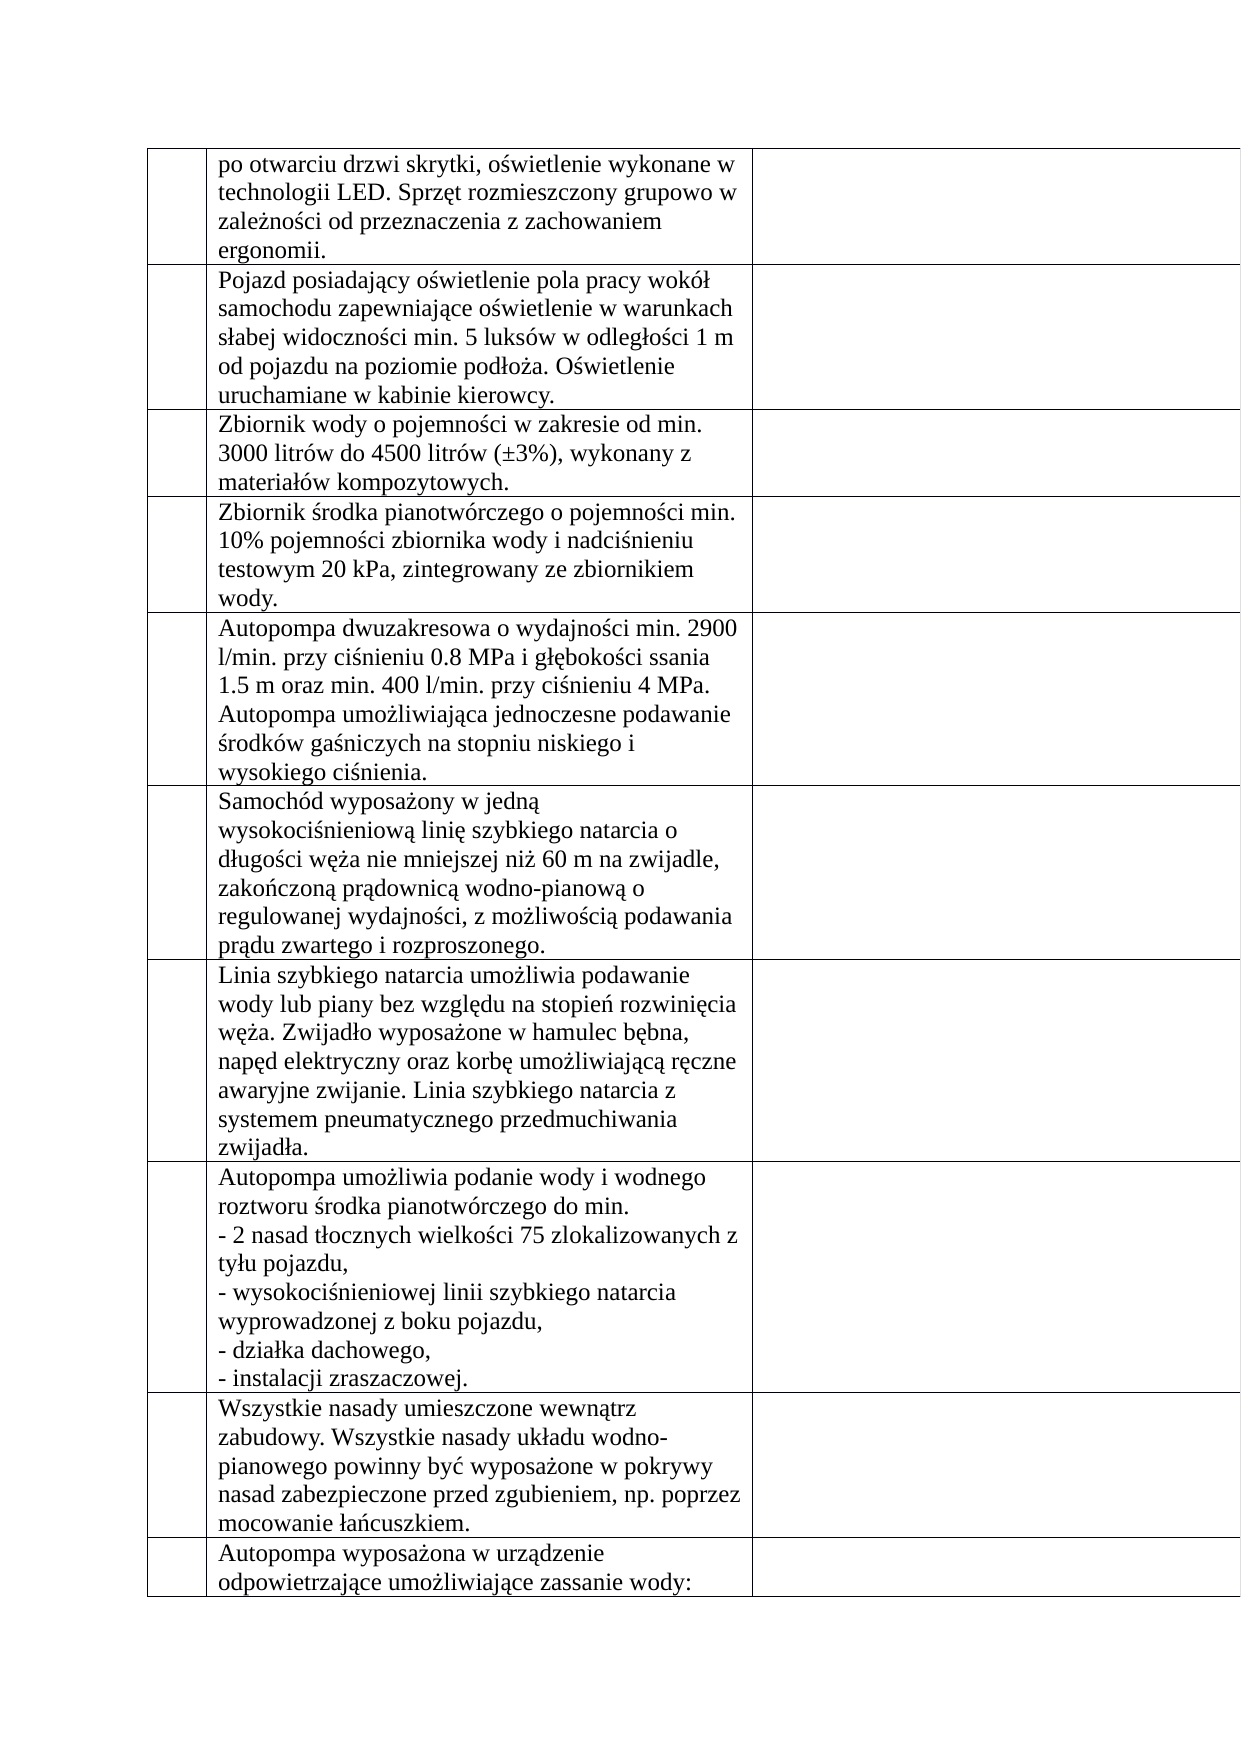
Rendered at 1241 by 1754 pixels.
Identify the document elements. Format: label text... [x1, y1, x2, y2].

table_cell [148, 1393, 206, 1537]
table_cell [753, 786, 1240, 959]
table_cell [148, 960, 206, 1161]
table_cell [207, 149, 752, 264]
table_cell [753, 1393, 1240, 1537]
table_cell [148, 497, 206, 612]
table_cell [753, 410, 1240, 496]
table_cell [148, 410, 206, 496]
table_cell [753, 265, 1240, 408]
table_cell [148, 1162, 206, 1392]
table_cell [753, 1162, 1240, 1392]
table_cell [207, 1538, 752, 1596]
table_cell Pojazd posiadający oświetlenie pola pracy wokół samochodu zapewniające oświetlenie w warunkach słabej widoczności min. 5 luksów w odległości 1 m od pojazdu na poziomie podłoża. Oświetlenie uruchamiane w kabinie kierowcy. [207, 265, 752, 408]
table_cell [753, 149, 1240, 264]
table_cell [148, 613, 206, 785]
table_cell [148, 786, 206, 959]
table_cell [753, 1538, 1240, 1596]
table_cell [753, 497, 1240, 612]
table_cell [753, 960, 1240, 1161]
table_cell Autopompa dwuzakresowa o wydajności min. 2900 l/min. przy ciśnieniu 0.8 MPa i głębokości ssania 1.5 m oraz min. 400 l/min. przy ciśnieniu 4 MPa. Autopompa umożliwiająca jednoczesne podawanie środków gaśniczych na stopniu niskiego i wysokiego ciśnienia. [207, 613, 752, 785]
table_cell [148, 1538, 206, 1596]
table_cell [148, 265, 206, 408]
table_cell [753, 613, 1240, 785]
table_cell Zbiornik środka pianotwórczego o pojemności min. 10% pojemności zbiornika wody i nadciśnieniu testowym 20 kPa, zintegrowany ze zbiornikiem wody. [207, 497, 752, 612]
table_cell Samochód wyposażony w jedną wysokociśnieniową linię szybkiego natarcia o długości węża nie mniejszej niż 60 m na zwijadle, zakończoną prądownicą wodno-pianową o regulowanej wydajności, z możliwością podawania prądu zwartego i rozproszonego. [207, 786, 752, 959]
table_cell Linia szybkiego natarcia umożliwia podawanie wody lub piany bez względu na stopień rozwinięcia węża. Zwijadło wyposażone w hamulec bębna, napęd elektryczny oraz korbę umożliwiającą ręczne awaryjne zwijanie. Linia szybkiego natarcia z systemem pneumatycznego przedmuchiwania zwijadła. [207, 960, 752, 1161]
table_cell Autopompa umożliwia podanie wody i wodnego roztworu środka pianotwórczego do min. - 2 nasad tłocznych wielkości 75 zlokalizowanych z tyłu pojazdu, - wysokociśnieniowej linii szybkiego natarcia wyprowadzonej z boku pojazdu, - działka dachowego, - instalacji zraszaczowej. [207, 1162, 752, 1392]
table_cell Zbiornik wody o pojemności w zakresie od min. 3000 litrów do 4500 litrów (±3%), wykonany z materiałów kompozytowych. [207, 410, 752, 496]
table_cell [148, 149, 206, 264]
table_cell Wszystkie nasady umieszczone wewnątrz zabudowy. Wszystkie nasady układu wodno-pianowego powinny być wyposażone w pokrywy nasad zabezpieczone przed zgubieniem, np. poprzez mocowanie łańcuszkiem. [207, 1393, 752, 1537]
